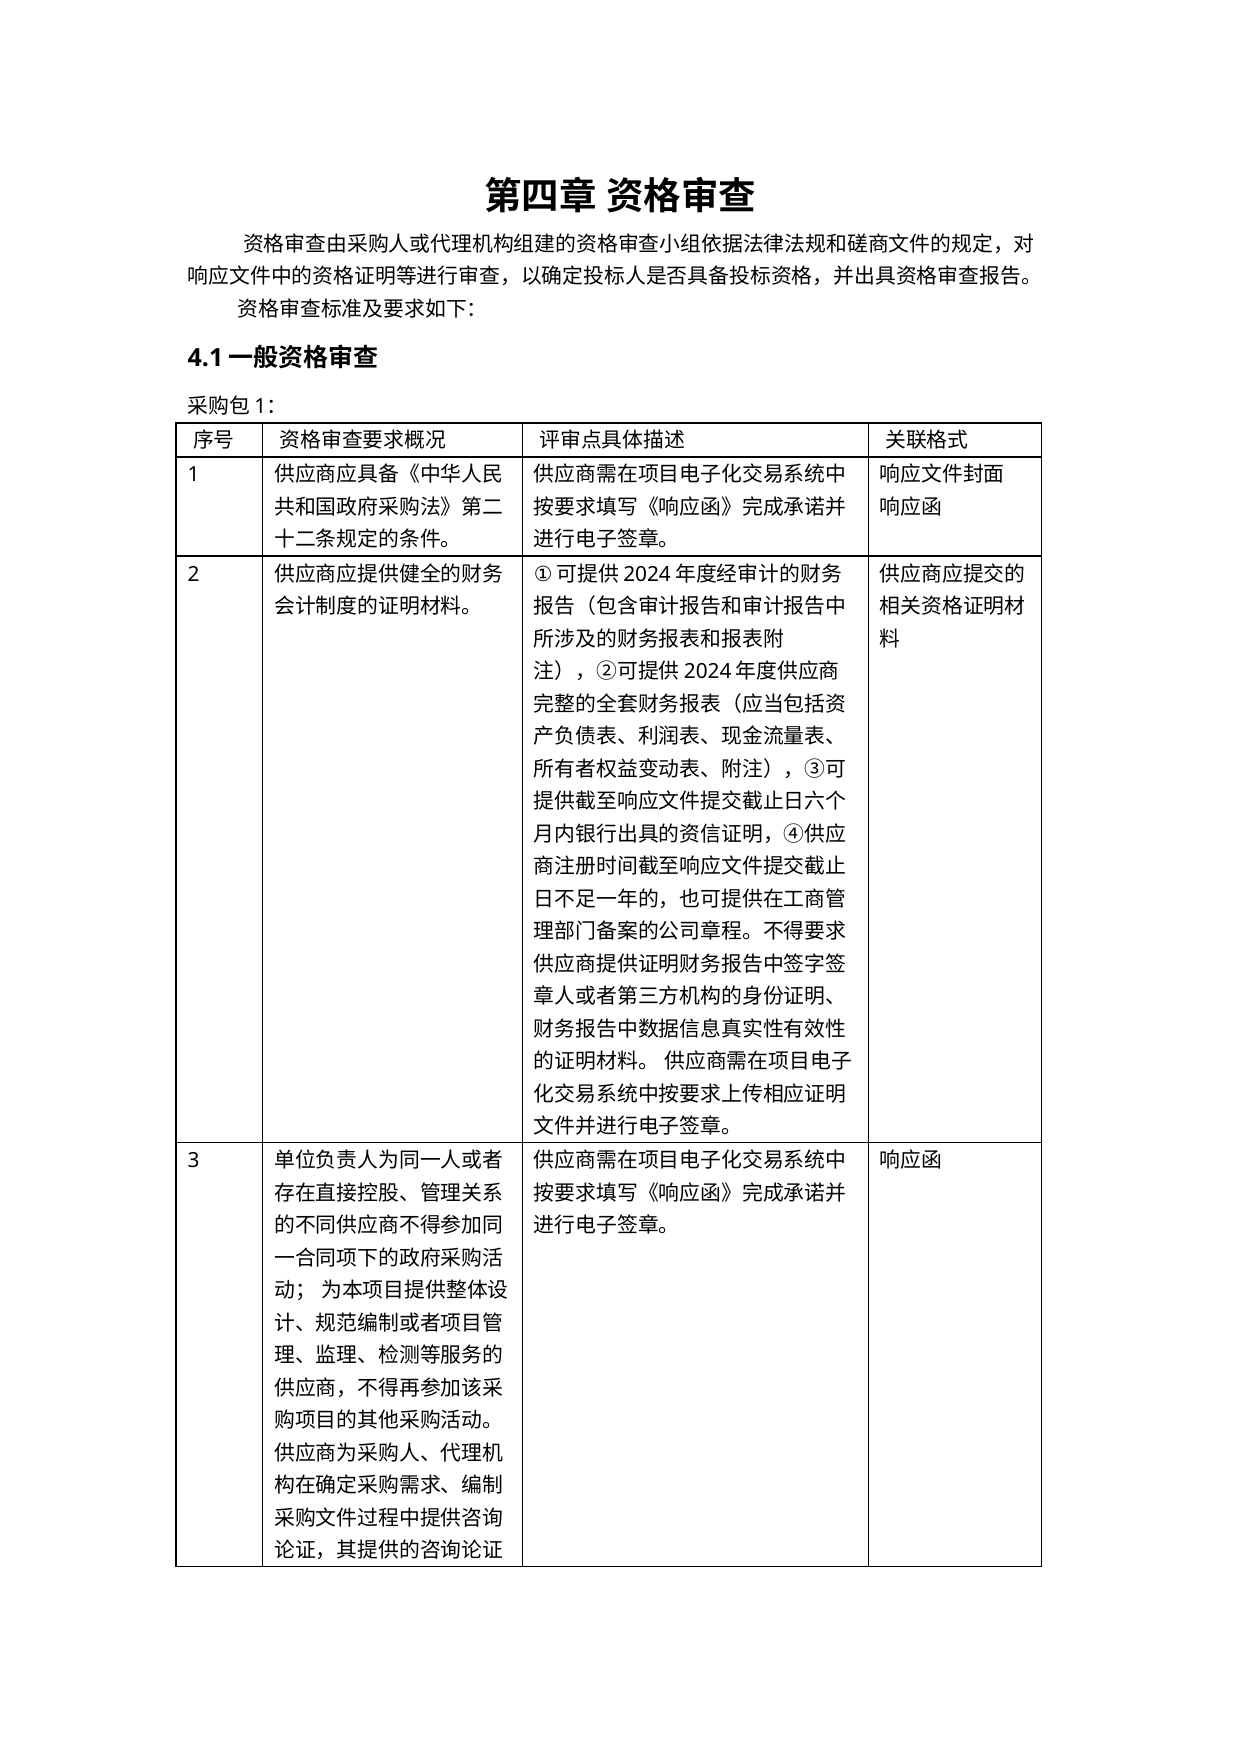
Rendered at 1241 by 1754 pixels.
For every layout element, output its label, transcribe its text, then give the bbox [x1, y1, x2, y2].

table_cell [263, 1143, 522, 1566]
text 4.1一般资格审查 [187, 324, 1053, 389]
table_cell 1 [177, 458, 262, 555]
table_cell 3 [177, 1143, 262, 1566]
table_header 序号 [177, 424, 262, 456]
text 采购包1： [187, 389, 1053, 422]
table_header 评审点具体描述 [523, 424, 868, 456]
table_cell 供应商应具备《中华人民共和国政府采购法》第二十二条规定的条件。 [263, 458, 522, 555]
table_cell 响应函 [869, 1143, 1041, 1566]
text 资格审查由采购人或代理机构组建的资格审查小组依据法律法规和磋商文件的规定，对响应文件中的资格证明等进行审查，以确定投标人是否具备投标资格，并出具资格审查报告。 [187, 227, 1053, 292]
table_header 资格审查要求概况 [263, 424, 522, 456]
text 第四章 资格审查 [187, 162, 1053, 227]
table_header 关联格式 [869, 424, 1041, 456]
table_cell 供应商应提供健全的财务会计制度的证明材料。 [263, 557, 522, 1142]
table_cell 响应文件封面 响应函 [869, 458, 1041, 555]
table_cell 2 [177, 557, 262, 1142]
table_cell ①可提供2024年度经审计的财务报告（包含审计报告和审计报告中所涉及的财务报表和报表附注），②可提供2024年度供应商完整的全套财务报表（应当包括资产负债表、利润表、现金流量表、所有者权益变动表、附注），③可提供截至响应文件提交截止日六个月内银行出具的资信证明，④供应商注册时间截至响应文件提交截止日不足一年的，也可提供在工商管理部门备案的公司章程。不得要求供应商提供证明财务报告中签字签章人或者第三方机构的身份证明、财务报告中数据信息真实性有效性的证明材料。 供应商需在项目电子化交易系统中按要求上传相应证明文件并进行电子签章。 [523, 557, 868, 1142]
table_cell 供应商应提交的相关资格证明材料 [869, 557, 1041, 1142]
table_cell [523, 1143, 868, 1566]
table_cell 供应商需在项目电子化交易系统中按要求填写《响应函》完成承诺并进行电子签章。 [523, 458, 868, 555]
text 资格审查标准及要求如下： [187, 292, 1053, 324]
